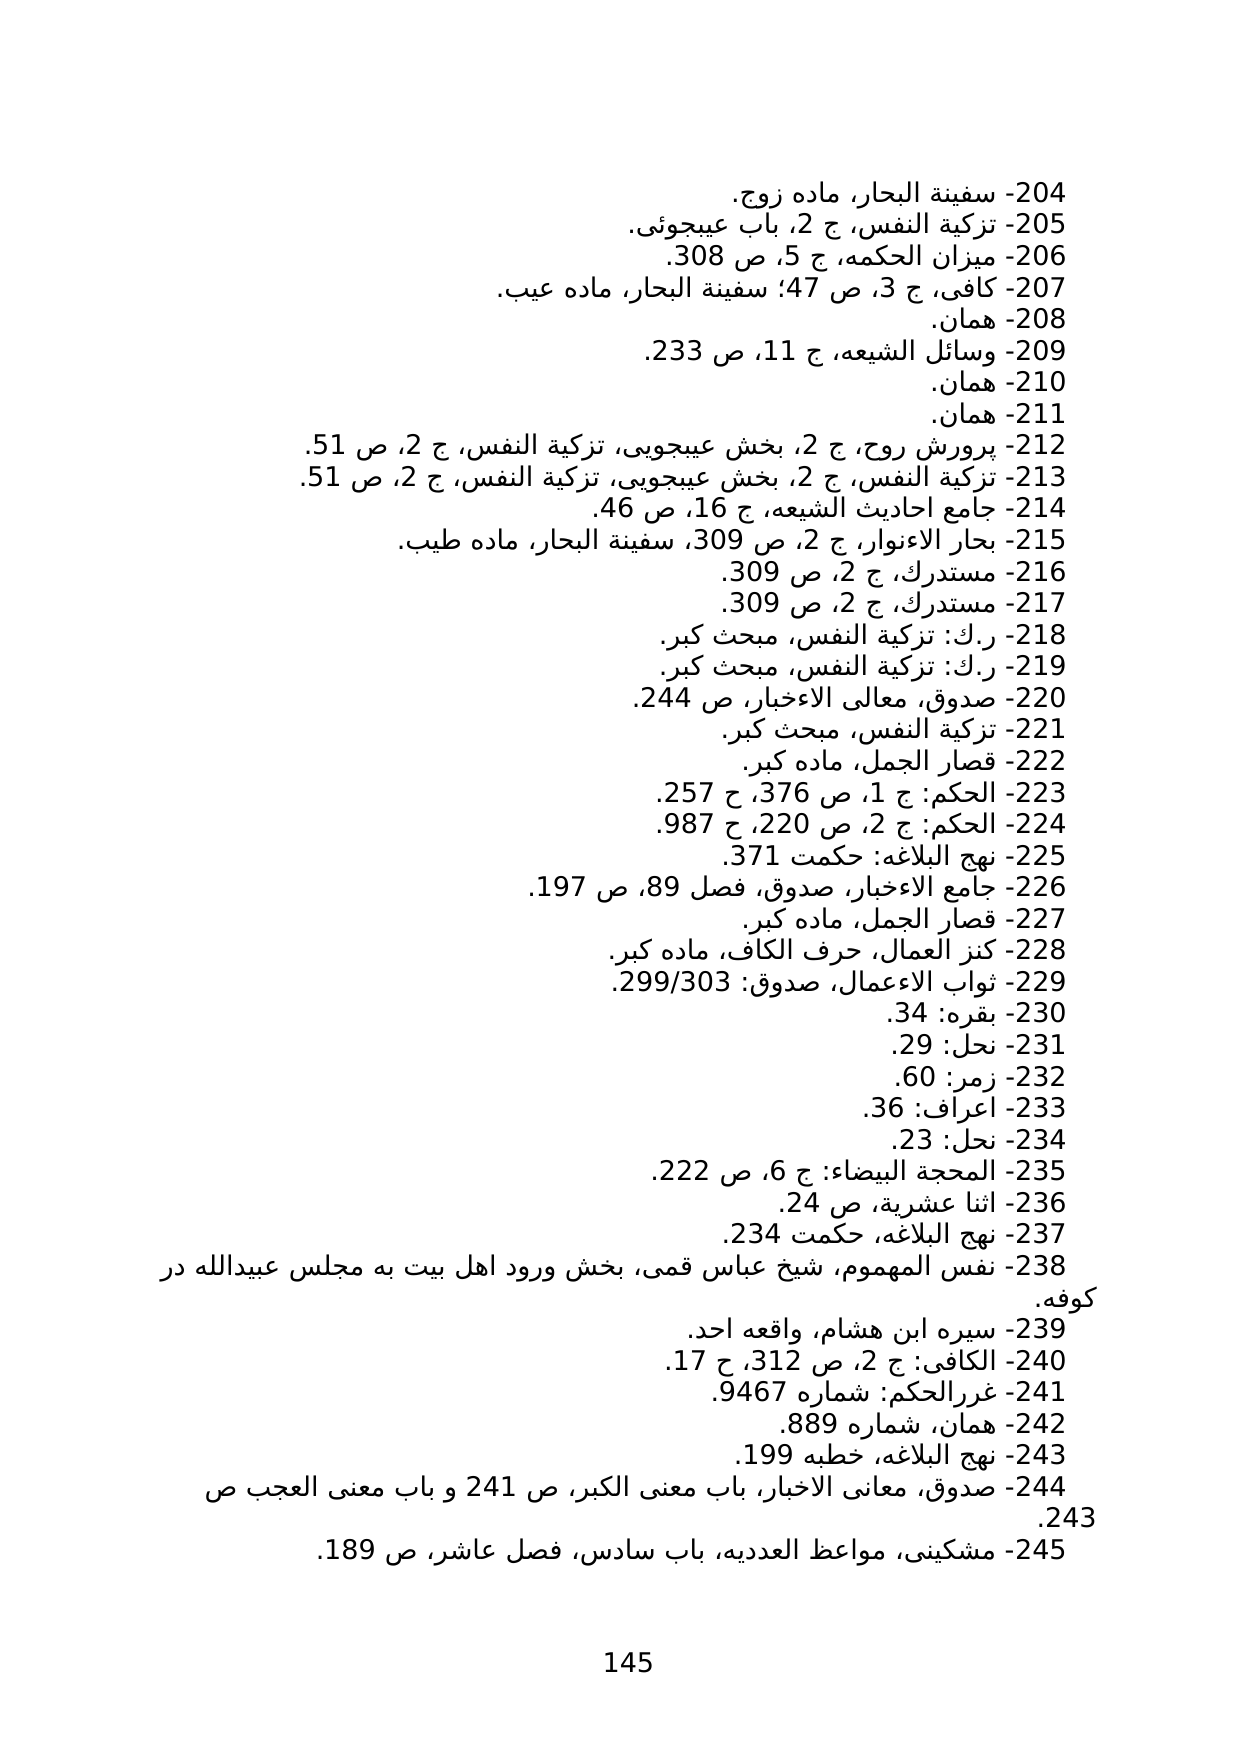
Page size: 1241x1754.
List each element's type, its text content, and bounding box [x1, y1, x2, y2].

text 234- نحل: 23. [159, 1124, 1097, 1156]
text 220- صدوق، معالى الاءخبار، ص 244. [159, 682, 1097, 714]
text 230- بقره: 34. [159, 998, 1097, 1029]
text 207- كافى، ج 3، ص 47؛ سفينة البحار، ماده عيب. [159, 272, 1097, 303]
text 204- سفينة البحار، ماده زوج. [159, 177, 1097, 209]
text 241- غررالحكم: شماره 9467. [159, 1377, 1097, 1408]
text 221- تزكية النفس، مبحث كبر. [159, 714, 1097, 745]
text 219- ر.ك: تزكية النفس، مبحث كبر. [159, 651, 1097, 682]
text 208- همان. [159, 303, 1097, 335]
text 218- ر.ك: تزكية النفس، مبحث كبر. [159, 619, 1097, 651]
text 212- پرورش روح، ج 2، بخش عيبجويى، تزكية النفس، ج 2، ص 51. [159, 430, 1097, 461]
text 240- الكافى: ج 2، ص 312، ح 17. [159, 1345, 1097, 1377]
text 243- نهج البلاغه، خطبه 199. [159, 1440, 1097, 1471]
text 232- زمر: 60. [159, 1061, 1097, 1092]
text 242- همان، شماره 889. [159, 1408, 1097, 1440]
text 223- الحكم: ج 1، ص 376، ح 257. [159, 777, 1097, 808]
text 245- مشكينى، مواعظ العدديه، باب سادس، فصل عاشر، ص 189. [159, 1534, 1097, 1566]
text 244- صدوق، معانى الاخبار، باب معنى الكبر، ص 241 و باب معنى العجب ص 243. [159, 1471, 1097, 1534]
text 222- قصار الجمل، ماده كبر. [159, 745, 1097, 777]
text 206- ميزان الحكمه، ج 5، ص 308. [159, 240, 1097, 272]
text 231- نحل: 29. [159, 1029, 1097, 1061]
text 225- نهج البلاغه: حكمت 371. [159, 840, 1097, 872]
text 233- اعراف: 36. [159, 1092, 1097, 1124]
text 227- قصار الجمل، ماده كبر. [159, 903, 1097, 935]
text 226- جامع الاءخبار، صدوق، فصل 89، ص 197. [159, 872, 1097, 903]
text 217- مستدرك، ج 2، ص 309. [159, 587, 1097, 619]
text 210- همان. [159, 367, 1097, 398]
text 209- وسائل الشيعه، ج 11، ص 233. [159, 335, 1097, 367]
text 214- جامع احاديث الشيعه، ج 16، ص 46. [159, 493, 1097, 524]
text 215- بحار الاءنوار، ج 2، ص 309، سفينة البحار، ماده طيب. [159, 524, 1097, 556]
text 235- المحجة البيضاء: ج 6، ص 222. [159, 1156, 1097, 1187]
text 236- اثنا عشرية، ص 24. [159, 1187, 1097, 1219]
text 229- ثواب الاءعمال، صدوق: 299/303. [159, 966, 1097, 998]
text 237- نهج البلاغه، حكمت 234. [159, 1219, 1097, 1250]
text 205- تزكية النفس، ج 2، باب عيبجوئى. [159, 209, 1097, 240]
text 228- كنز العمال، حرف الكاف، ماده كبر. [159, 935, 1097, 966]
text 216- مستدرك، ج 2، ص 309. [159, 556, 1097, 587]
text 213- تزكية النفس، ج 2، بخش عيبجويى، تزكية النفس، ج 2، ص 51. [159, 461, 1097, 493]
text 224- الحكم: ج 2، ص 220، ح 987. [159, 808, 1097, 840]
text 238- نفس المهموم، شيخ عباس قمى، بخش ورود اهل بيت به مجلس عبيدالله در كوفه. [159, 1250, 1097, 1313]
text 239- سيره ابن هشام، واقعه احد. [159, 1313, 1097, 1345]
text 211- همان. [159, 398, 1097, 430]
